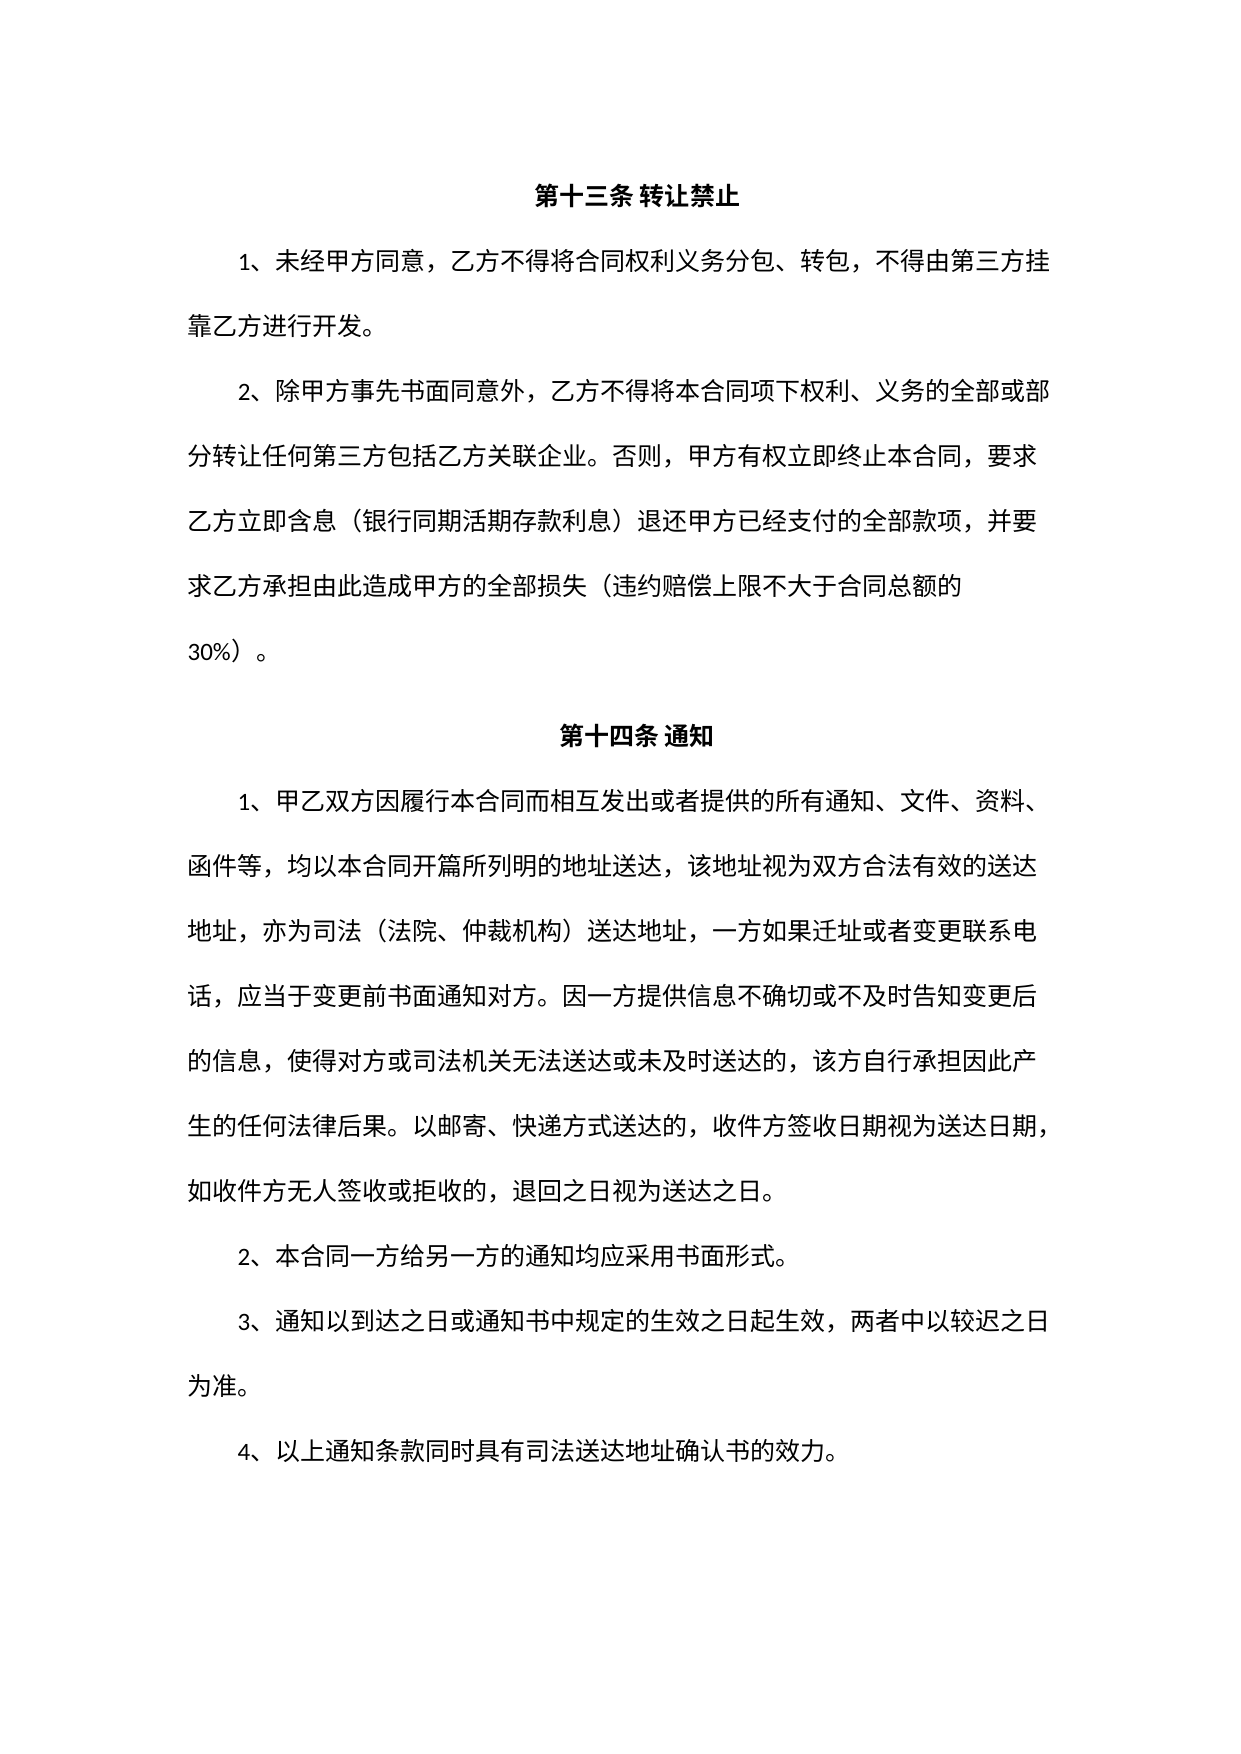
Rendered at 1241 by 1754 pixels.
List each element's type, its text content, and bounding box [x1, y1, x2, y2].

text 第十四条 通知 [187, 702, 1053, 767]
text 2、除甲方事先书面同意外，乙方不得将本合同项下权利、义务的全部或部分转让任何第三方包括乙方关联企业。否则，甲方有权立即终止本合同，要求乙方立即含息（银行同期活期存款利息）退还甲方已经支付的全部款项，并要求乙方承担由此造成甲方的全部损失（违约赔偿上限不大于合同总额的30%）。 [187, 357, 1053, 682]
text 1、甲乙双方因履行本合同而相互发出或者提供的所有通知、文件、资料、函件等，均以本合同开篇所列明的地址送达，该地址视为双方合法有效的送达地址，亦为司法（法院、仲裁机构）送达地址，一方如果迁址或者变更联系电话，应当于变更前书面通知对方。因一方提供信息不确切或不及时告知变更后的信息，使得对方或司法机关无法送达或未及时送达的，该方自行承担因此产生的任何法律后果。以邮寄、快递方式送达的，收件方签收日期视为送达日期，如收件方无人签收或拒收的，退回之日视为送达之日。 [187, 767, 1053, 1222]
text 3、通知以到达之日或通知书中规定的生效之日起生效，两者中以较迟之日为准。 [187, 1287, 1053, 1417]
text 1、未经甲方同意，乙方不得将合同权利义务分包、转包，不得由第三方挂靠乙方进行开发。 [187, 227, 1053, 357]
text 第十三条 转让禁止 [187, 162, 1053, 227]
text 2、本合同一方给另一方的通知均应采用书面形式。 [187, 1222, 1053, 1287]
text 4、以上通知条款同时具有司法送达地址确认书的效力。 [187, 1417, 1053, 1482]
